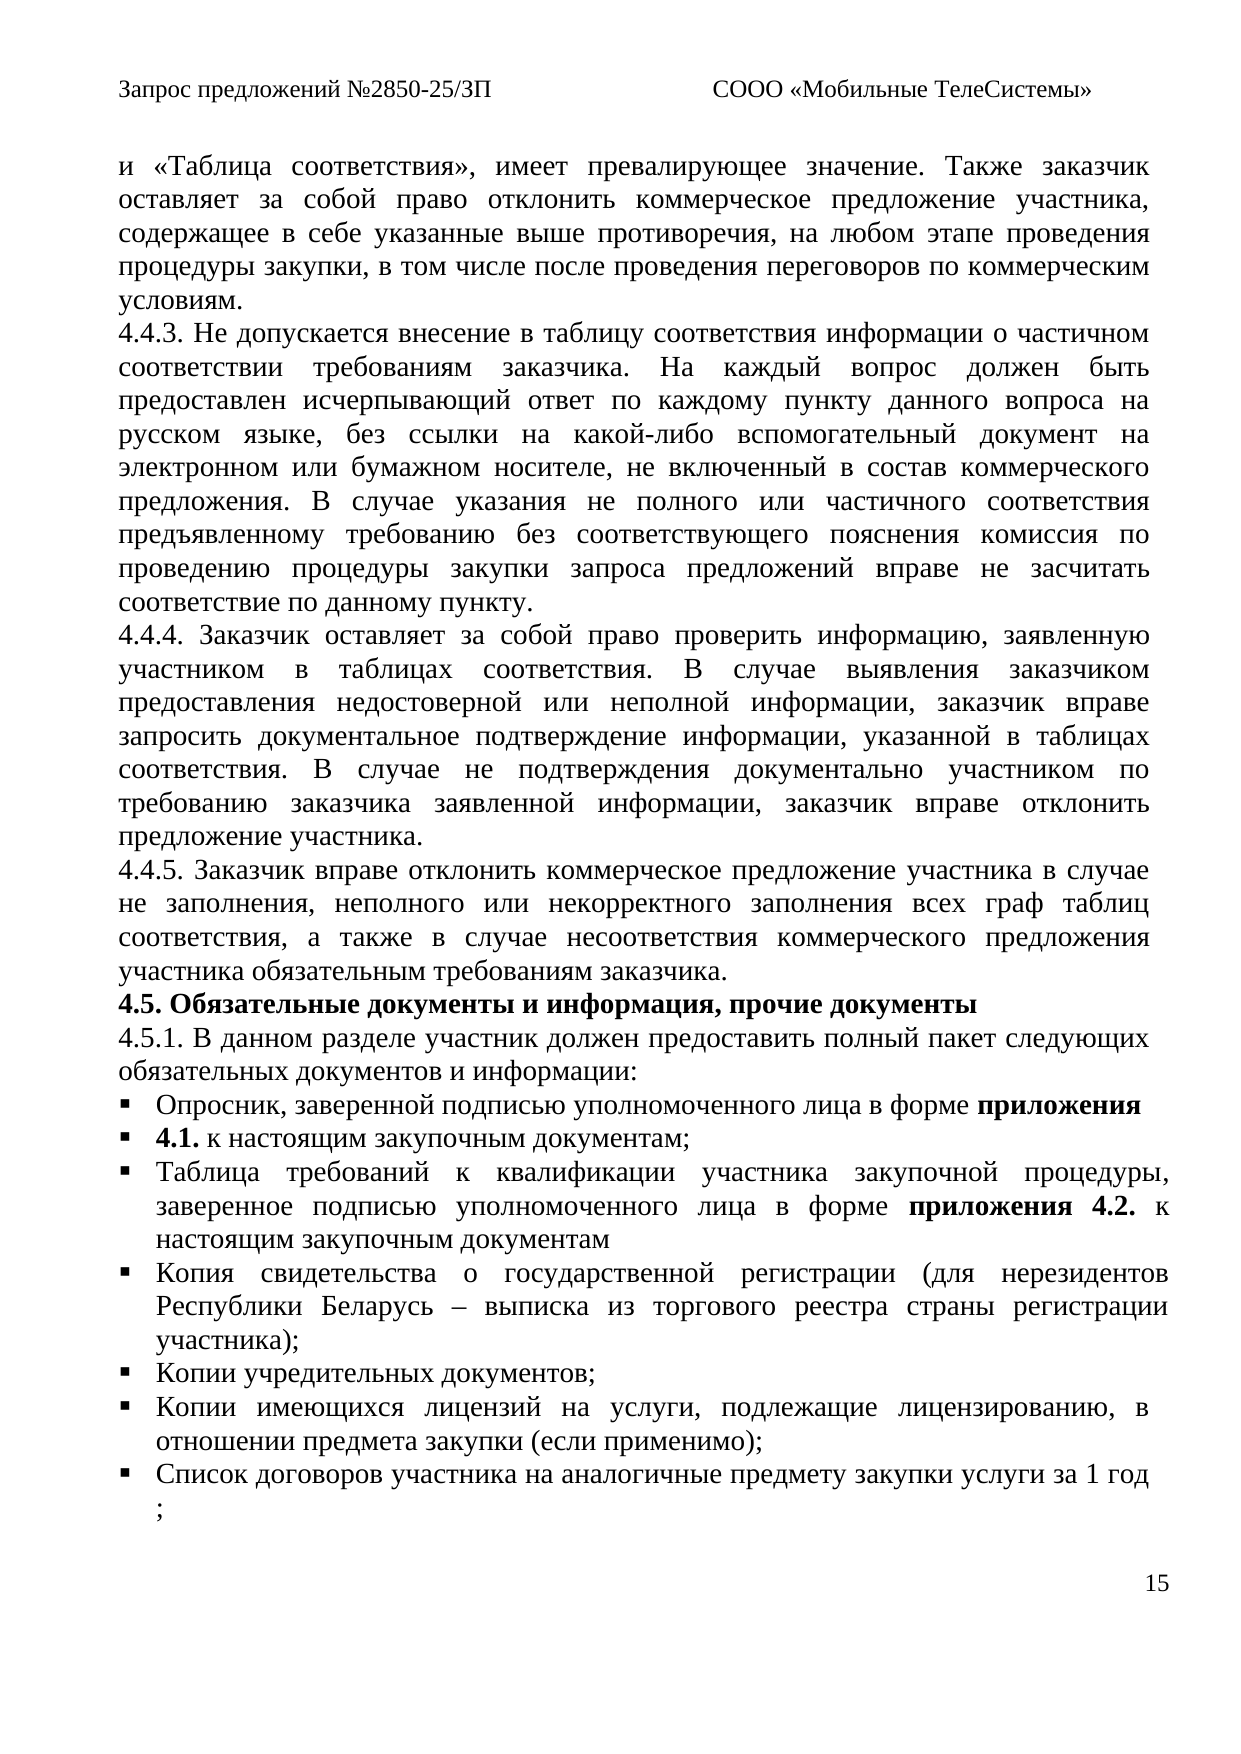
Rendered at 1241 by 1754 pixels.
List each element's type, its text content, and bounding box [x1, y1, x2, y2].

text 4.5. Обязательные документы и информация, прочие документы [118, 986, 1151, 1020]
list Опросник, заверенной подписью уполномоченного лица в форме приложения [118, 1087, 1169, 1121]
list Копии учредительных документов; [118, 1356, 1151, 1389]
list Таблица требований к квалификации участника закупочной процедуры, заверенное подписью уполномоченного лица в форме приложения 4.2. к настоящим закупочным документам [118, 1154, 1169, 1255]
text 4.4.3. Не допускается внесение в таблицу соответствия информации о частичном соответствии требованиям заказчика. На каждый вопрос должен быть предоставлен исчерпывающий ответ по каждому пункту данного вопроса на русском языке, без ссылки на какой-либо вспомогательный документ на электронном или бумажном носителе, не включенный в состав коммерческого предложения. В случае указания не полного или частичного соответствия предъявленному требованию без соответствующего пояснения комиссия по проведению процедуры закупки запроса предложений вправе не засчитать соответствие по данному пункту. [118, 315, 1151, 617]
list 4.1. к настоящим закупочным документам; [118, 1121, 1169, 1154]
list Копии имеющихся лицензий на услуги, подлежащие лицензированию, в отношении предмета закупки (если применимо); [118, 1389, 1151, 1456]
list Копия свидетельства о государственной регистрации (для нерезидентов Республики Беларусь – выписка из торгового реестра страны регистрации участника); [118, 1255, 1169, 1356]
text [118, 148, 1151, 315]
text 4.4.4. Заказчик оставляет за собой право проверить информацию, заявленную участником в таблицах соответствия. В случае выявления заказчиком предоставления недостоверной или неполной информации, заказчик вправе запросить документальное подтверждение информации, указанной в таблицах соответствия. В случае не подтверждения документально участником по требованию заказчика заявленной информации, заказчик вправе отклонить предложение участника. [118, 617, 1151, 852]
list Список договоров участника на аналогичные предмету закупки услуги за 1 год ; [118, 1456, 1151, 1524]
text 4.4.5. Заказчик вправе отклонить коммерческое предложение участника в случае не заполнения, неполного или некорректного заполнения всех граф таблиц соответствия, а также в случае несоответствия коммерческого предложения участника обязательным требованиям заказчика. [118, 852, 1151, 986]
text 4.5.1. В данном разделе участник должен предоставить полный пакет следующих обязательных документов и информации: [118, 1020, 1151, 1087]
